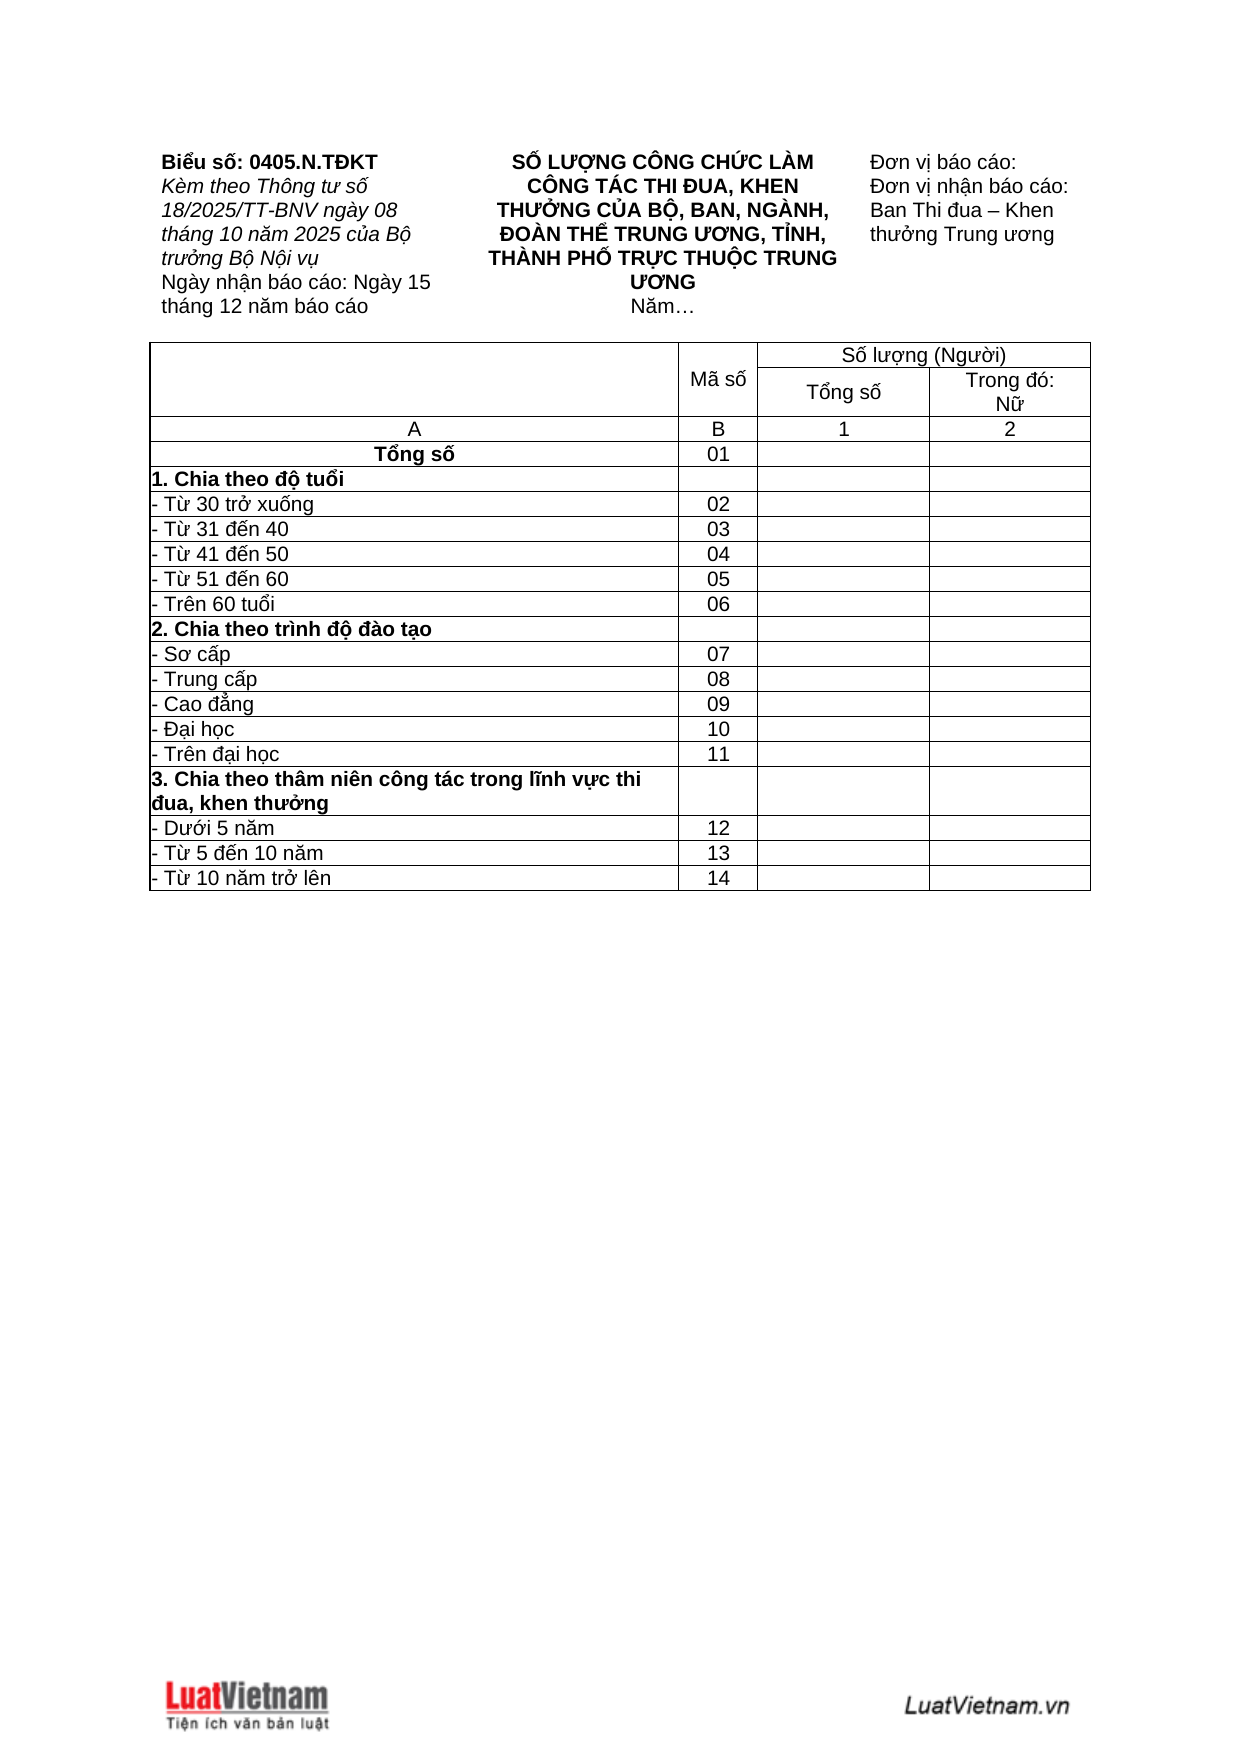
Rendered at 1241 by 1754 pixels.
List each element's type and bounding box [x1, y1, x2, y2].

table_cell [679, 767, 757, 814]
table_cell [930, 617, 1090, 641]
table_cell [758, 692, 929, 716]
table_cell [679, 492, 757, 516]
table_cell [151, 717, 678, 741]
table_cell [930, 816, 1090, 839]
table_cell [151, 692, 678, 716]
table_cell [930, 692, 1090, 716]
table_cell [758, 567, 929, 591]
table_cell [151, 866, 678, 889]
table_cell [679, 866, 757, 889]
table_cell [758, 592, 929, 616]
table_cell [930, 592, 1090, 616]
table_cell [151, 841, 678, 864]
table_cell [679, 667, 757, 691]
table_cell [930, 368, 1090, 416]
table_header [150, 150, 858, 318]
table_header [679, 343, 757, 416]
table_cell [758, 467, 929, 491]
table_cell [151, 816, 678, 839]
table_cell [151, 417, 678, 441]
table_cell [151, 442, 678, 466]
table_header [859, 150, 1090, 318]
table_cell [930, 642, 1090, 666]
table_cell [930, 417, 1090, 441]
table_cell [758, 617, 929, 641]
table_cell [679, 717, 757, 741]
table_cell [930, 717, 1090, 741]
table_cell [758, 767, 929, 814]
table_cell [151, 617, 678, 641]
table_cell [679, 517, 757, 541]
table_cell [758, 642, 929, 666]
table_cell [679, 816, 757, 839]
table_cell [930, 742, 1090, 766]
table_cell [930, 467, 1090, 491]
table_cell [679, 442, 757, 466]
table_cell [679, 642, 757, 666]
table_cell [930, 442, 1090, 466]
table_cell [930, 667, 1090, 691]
picture [150, 1660, 1089, 1754]
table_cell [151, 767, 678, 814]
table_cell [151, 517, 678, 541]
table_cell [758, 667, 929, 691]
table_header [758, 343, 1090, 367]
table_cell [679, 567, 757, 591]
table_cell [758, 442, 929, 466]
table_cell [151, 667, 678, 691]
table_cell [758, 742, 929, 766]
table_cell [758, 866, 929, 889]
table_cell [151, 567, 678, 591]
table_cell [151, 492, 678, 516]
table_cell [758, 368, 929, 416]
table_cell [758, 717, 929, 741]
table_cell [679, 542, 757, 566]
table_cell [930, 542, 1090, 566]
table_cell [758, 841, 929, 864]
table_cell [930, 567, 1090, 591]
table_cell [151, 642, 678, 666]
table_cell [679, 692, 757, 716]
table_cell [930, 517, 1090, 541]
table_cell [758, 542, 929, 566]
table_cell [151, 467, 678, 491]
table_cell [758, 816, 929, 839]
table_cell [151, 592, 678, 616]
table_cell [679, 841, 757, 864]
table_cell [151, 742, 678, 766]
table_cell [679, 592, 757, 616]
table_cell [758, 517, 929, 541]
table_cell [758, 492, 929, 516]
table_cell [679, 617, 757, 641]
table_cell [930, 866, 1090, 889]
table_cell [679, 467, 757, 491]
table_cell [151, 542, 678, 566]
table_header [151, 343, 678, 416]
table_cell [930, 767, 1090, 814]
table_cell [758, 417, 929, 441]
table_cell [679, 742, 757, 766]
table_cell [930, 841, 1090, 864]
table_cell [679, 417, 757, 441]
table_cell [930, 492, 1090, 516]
